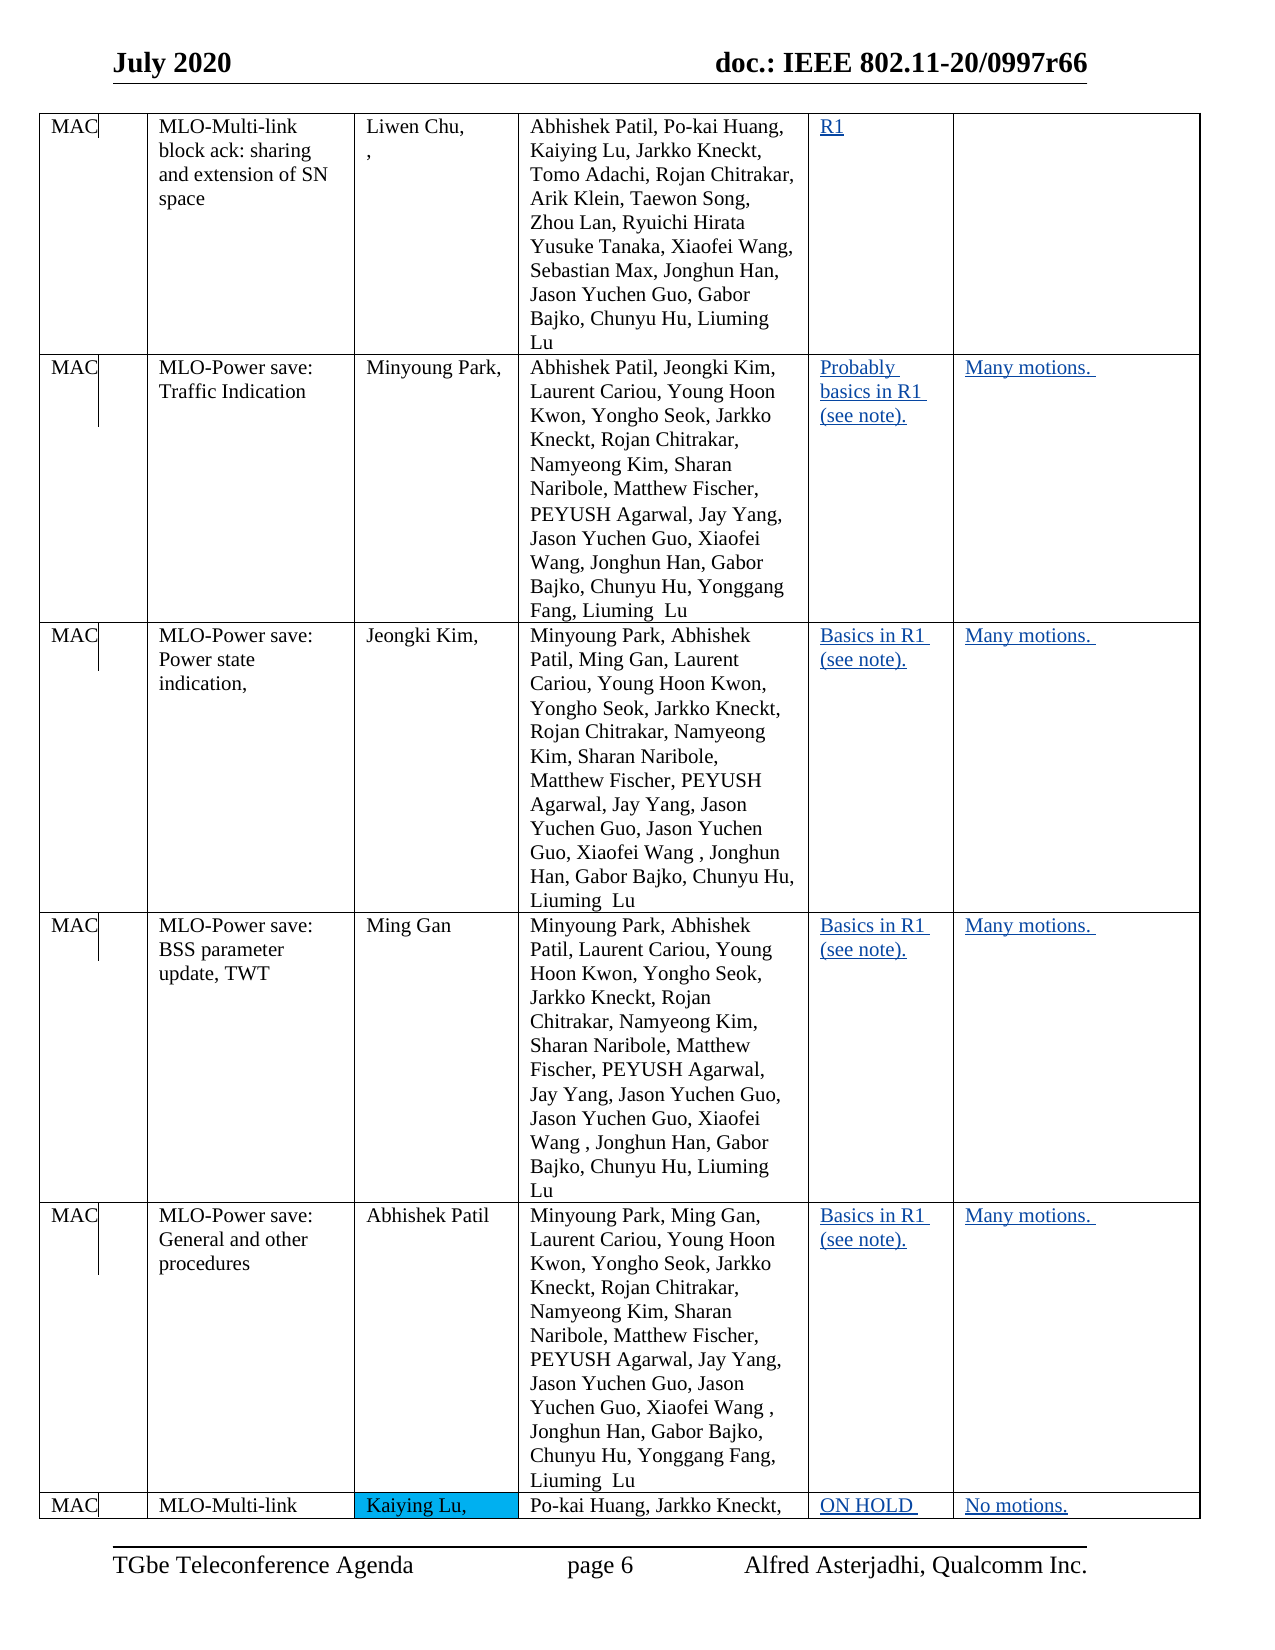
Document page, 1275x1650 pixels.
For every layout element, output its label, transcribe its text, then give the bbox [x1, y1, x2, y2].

table_cell [954, 355, 1199, 622]
table_cell MAC [40, 913, 147, 1202]
table_cell Ming Gan [355, 913, 518, 1202]
table_cell [954, 623, 1199, 912]
table_cell Minyoung Park, Ming Gan, Laurent Cariou, Young Hoon Kwon, Yongho Seok, Jarkko Kneckt, Rojan Chitrakar, Namyeong Kim, Sharan Naribole, Matthew Fischer, PEYUSH Agarwal, Jay Yang, Jason Yuchen Guo, Jason Yuchen Guo, Xiaofei Wang , Jonghun Han, Gabor Bajko, Chunyu Hu, Yonggang Fang, Liuming Lu [519, 1203, 808, 1492]
table_cell Jeongki Kim, [355, 623, 518, 912]
table_cell [809, 913, 953, 1202]
table_cell Kaiying Lu, Ming Gan, Duncan Ho [355, 1493, 518, 1518]
table_cell Po-kai Huang, Jarkko Kneckt, Jeongki Kim, Gabor Bajko [519, 1493, 808, 1518]
table_cell MAC [40, 114, 147, 354]
table_cell [809, 355, 953, 622]
table_cell [809, 114, 953, 354]
table_cell Abhishek Patil, Jeongki Kim, Laurent Cariou, Young Hoon Kwon, Yongho Seok, Jarkko Kneckt, Rojan Chitrakar, Namyeong Kim, Sharan Naribole, Matthew Fischer, PEYUSH Agarwal, Jay Yang, Jason Yuchen Guo, Xiaofei Wang, Jonghun Han, Gabor Bajko, Chunyu Hu, Yonggang Fang, Liuming Lu [519, 355, 808, 622]
table_cell Minyoung Park, Abhishek Patil, Ming Gan, Laurent Cariou, Young Hoon Kwon, Yongho Seok, Jarkko Kneckt, Rojan Chitrakar, Namyeong Kim, Sharan Naribole, Matthew Fischer, PEYUSH Agarwal, Jay Yang, Jason Yuchen Guo, Jason Yuchen Guo, Xiaofei Wang , Jonghun Han, Gabor Bajko, Chunyu Hu, Liuming Lu [519, 623, 808, 912]
table_cell MLO-Power save: Traffic Indication [148, 355, 354, 622]
table_cell Abhishek Patil, Po-kai Huang, Kaiying Lu, Jarkko Kneckt, Tomo Adachi, Rojan Chitrakar, Arik Klein, Taewon Song, Zhou Lan, Ryuichi Hirata Yusuke Tanaka, Xiaofei Wang, Sebastian Max, Jonghun Han, Jason Yuchen Guo, Gabor Bajko, Chunyu Hu, Liuming Lu [519, 114, 808, 354]
table_cell MLO-Multi-link block ack: sharing and extension of SN space [148, 114, 354, 354]
table_cell MAC [40, 355, 147, 622]
table_cell Liwen Chu, , [355, 114, 518, 354]
table_cell [954, 114, 1199, 354]
table_cell [954, 1203, 1199, 1492]
table_cell Minyoung Park, [355, 355, 518, 622]
table_cell [809, 623, 953, 912]
table_cell MAC [40, 1203, 147, 1492]
table_cell Abhishek Patil [355, 1203, 518, 1492]
table_cell [954, 1493, 1199, 1518]
table_cell MAC [40, 1493, 147, 1518]
table_cell [954, 913, 1199, 1202]
table_cell MAC [40, 623, 147, 912]
table_cell [809, 1493, 953, 1518]
table_cell MLO-Power save: BSS parameter update, TWT [148, 913, 354, 1202]
table_cell [809, 1203, 953, 1492]
table_cell MLO-Power save: Power state indication, [148, 623, 354, 912]
table_cell MLO-Power save: General and other procedures [148, 1203, 354, 1492]
table_cell Minyoung Park, Abhishek Patil, Laurent Cariou, Young Hoon Kwon, Yongho Seok, Jarkko Kneckt, Rojan Chitrakar, Namyeong Kim, Sharan Naribole, Matthew Fischer, PEYUSH Agarwal, Jay Yang, Jason Yuchen Guo, Jason Yuchen Guo, Xiaofei Wang , Jonghun Han, Gabor Bajko, Chunyu Hu, Liuming Lu [519, 913, 808, 1202]
table_cell MLO-Multi-link group addressed data delivery [148, 1493, 354, 1518]
